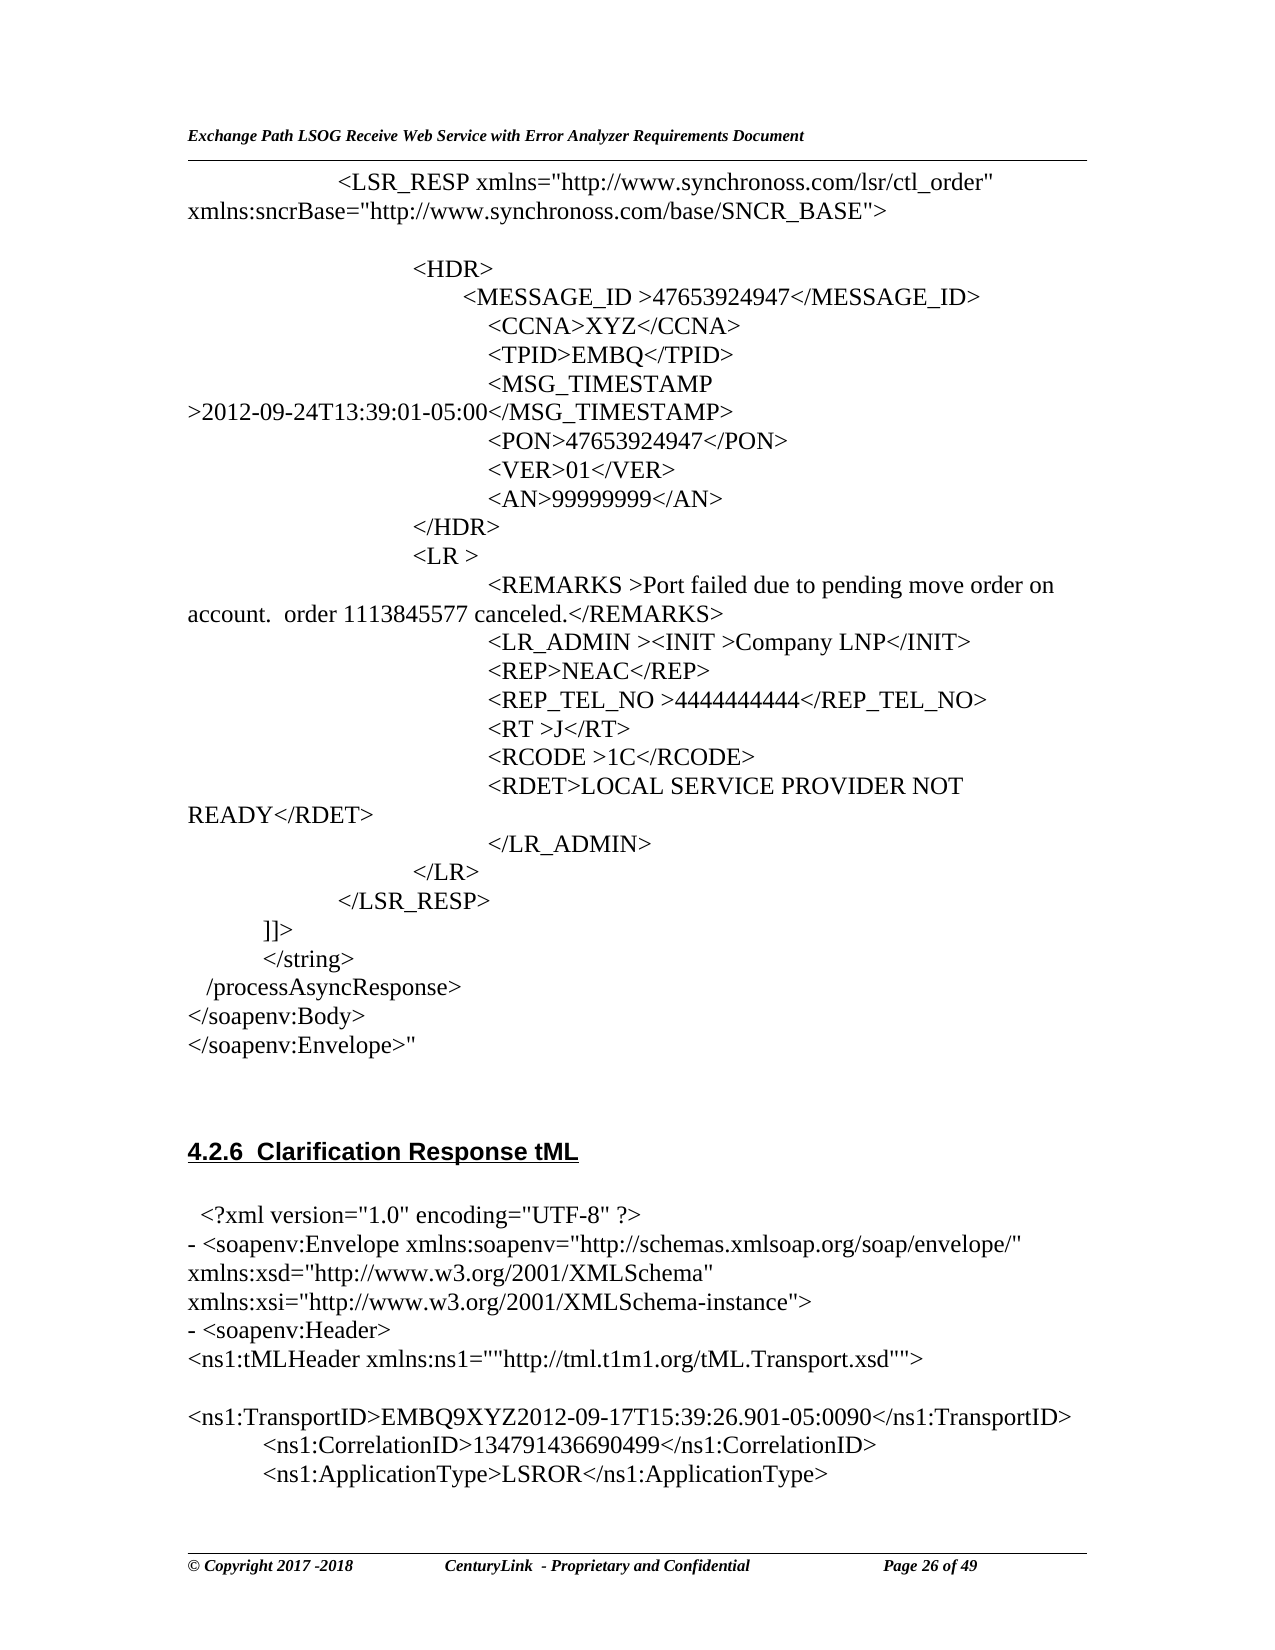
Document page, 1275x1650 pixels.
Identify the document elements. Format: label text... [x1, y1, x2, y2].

text ]]> [262, 915, 1087, 944]
text </HDR> [187, 512, 1087, 541]
text <RDET>LOCAL SERVICE PROVIDER NOT READY</RDET> [187, 771, 1087, 829]
text <MSG_TIMESTAMP >2012-09-24T13:39:01-05:00</MSG_TIMESTAMP> [187, 369, 1087, 426]
subtitle 4.2.6 Clarification Response tML [187, 1137, 1087, 1166]
text </soapenv:Envelope>" [187, 1030, 1087, 1059]
text <REP_TEL_NO >4444444444</REP_TEL_NO> [187, 685, 1087, 714]
text </LR> [187, 857, 1087, 886]
text - <soapenv:Envelope xmlns:soapenv="http://schemas.xmlsoap.org/soap/envelope/" xmlns:xsd="http://www.w3.org/2001/XMLSchema" xmlns:xsi="http://www.w3.org/2001/XMLSchema-instance"> [187, 1229, 1087, 1316]
text <ns1:tMLHeader xmlns:ns1=""http://tml.t1m1.org/tML.Transport.xsd""> [187, 1344, 1087, 1373]
text <ns1:ApplicationType>LSROR</ns1:ApplicationType> [187, 1459, 1087, 1488]
text <AN>99999999</AN> [187, 484, 1087, 512]
text <PON>47653924947</PON> [187, 426, 1087, 455]
text </LSR_RESP> [187, 886, 1087, 915]
text <LSR_RESP xmlns="http://www.synchronoss.com/lsr/ctl_order" xmlns:sncrBase="http://www.synchronoss.com/base/SNCR_BASE"> [187, 167, 1087, 225]
text <CCNA>XYZ</CCNA> [187, 311, 1087, 340]
text <TPID>EMBQ</TPID> [187, 340, 1087, 369]
text <VER>01</VER> [187, 455, 1087, 484]
text <LR > [187, 541, 1087, 570]
text - <soapenv:Header> [187, 1316, 1087, 1344]
text </soapenv:Body> [187, 1001, 1087, 1030]
text <RCODE >1C</RCODE> [187, 742, 1087, 771]
text <RT >J</RT> [187, 714, 1087, 742]
text <HDR> [187, 254, 1087, 282]
text </LR_ADMIN> [187, 829, 1087, 857]
text <LR_ADMIN ><INIT >Company LNP</INIT> [187, 627, 1087, 656]
text <REP>NEAC</REP> [187, 656, 1087, 685]
text </string> [187, 944, 1087, 972]
text <ns1:CorrelationID>134791436690499</ns1:CorrelationID> [187, 1431, 1087, 1459]
text <ns1:TransportID>EMBQ9XYZ2012-09-17T15:39:26.901-05:0090</ns1:TransportID> [187, 1373, 1087, 1431]
text <?xml version="1.0" encoding="UTF-8" ?> [187, 1201, 1087, 1229]
text /processAsyncResponse> [187, 972, 1087, 1001]
text <MESSAGE_ID >47653924947</MESSAGE_ID> [187, 282, 1087, 311]
text <REMARKS >Port failed due to pending move order on account. order 1113845577 canceled.</REMARKS> [187, 570, 1087, 627]
